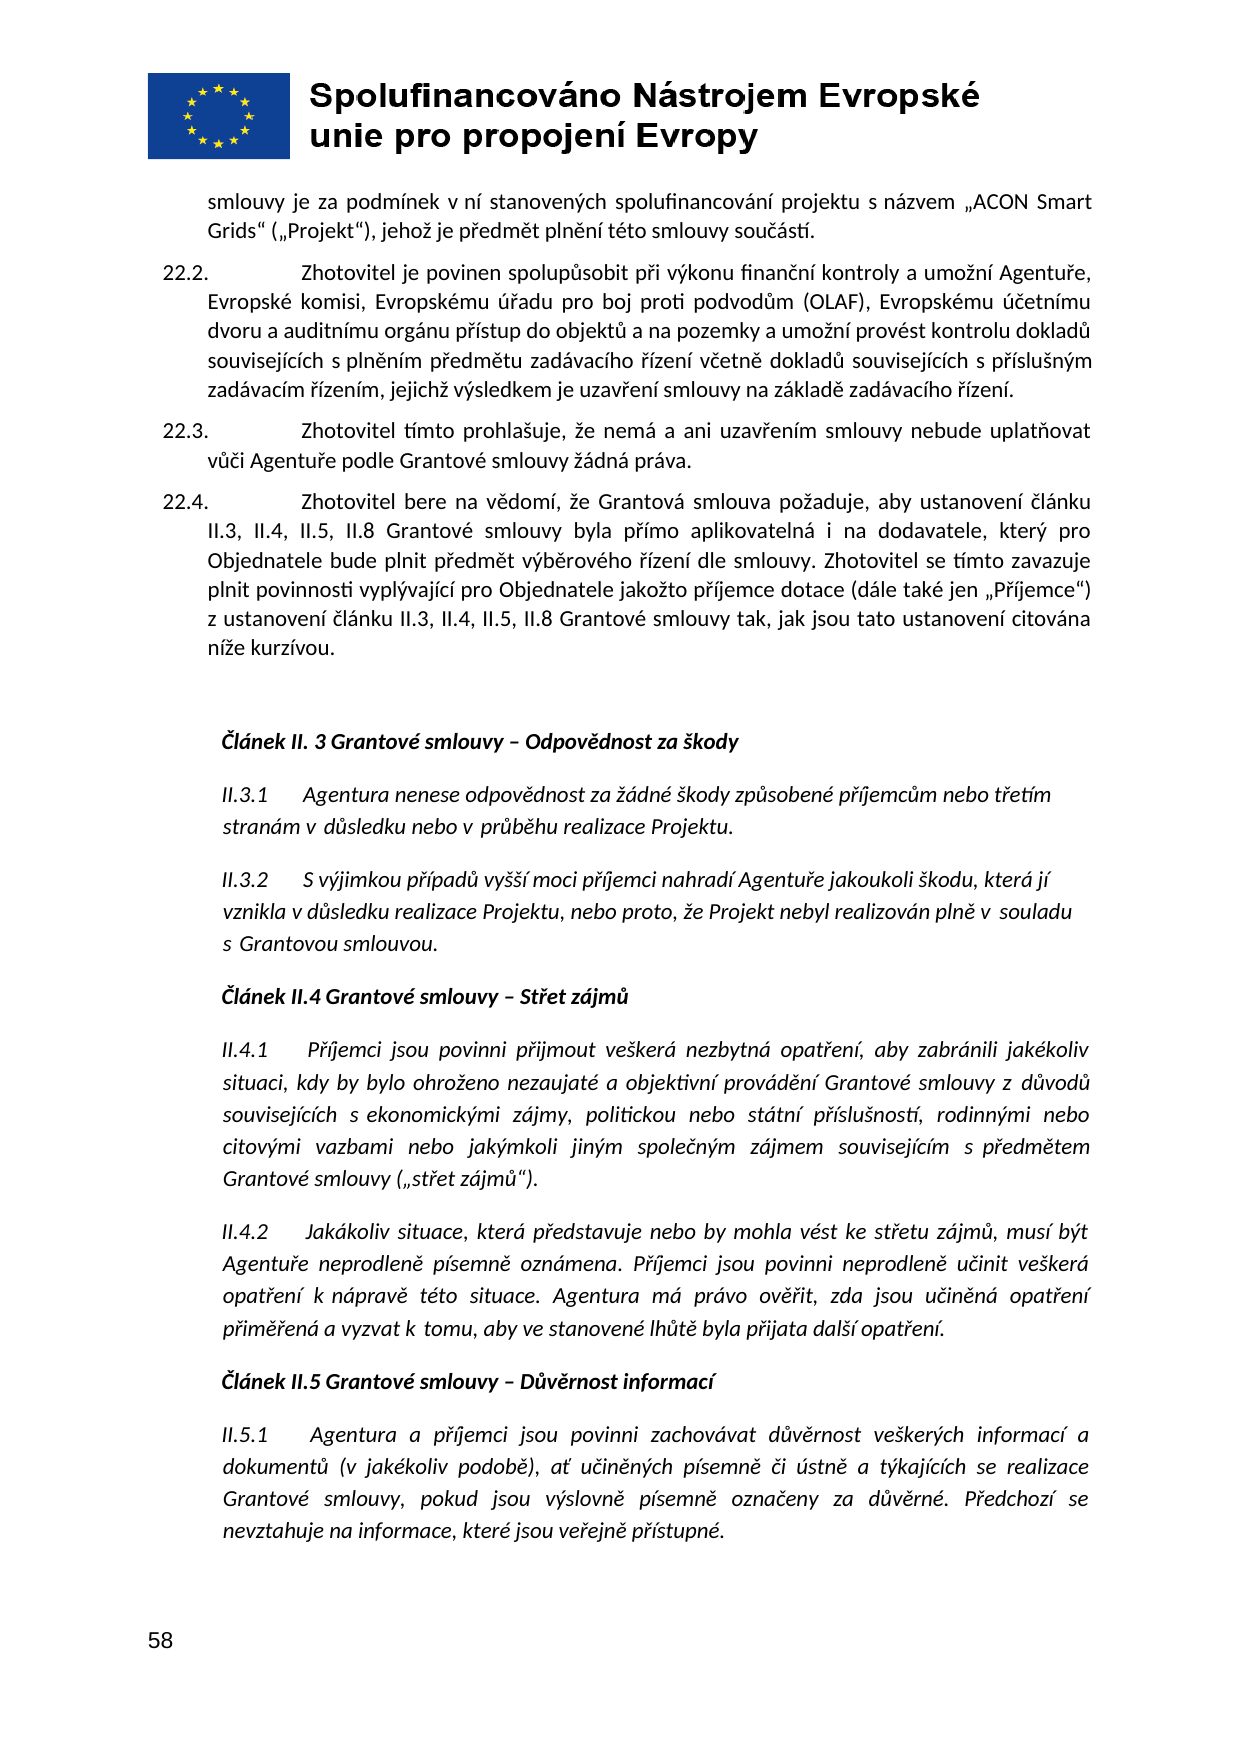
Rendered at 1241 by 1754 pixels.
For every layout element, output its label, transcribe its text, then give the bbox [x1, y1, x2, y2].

text Článek II.4 Grantové smlouvy – Střet zájmů [148, 982, 1093, 1011]
text II.5.1 Agentura a příjemci jsou povinni zachovávat důvěrnost veškerých informací a dokumentů (v jakékoliv podobě), ať učiněných písemně či ústně a týkajících se realizace Grantové smlouvy, pokud jsou výslovně písemně označeny za důvěrné. Předchozí se nevztahuje na informace, které jsou veřejně přístupné. [221, 1420, 1093, 1544]
text II.3.1 Agentura nenese odpovědnost za žádné škody způsobené příjemcům nebo třetím stranám v důsledku nebo v průběhu realizace Projektu. [221, 780, 1093, 840]
text Článek II.5 Grantové smlouvy – Důvěrnost informací [148, 1367, 1093, 1395]
list Zhotovitel je povinen spolupůsobit při výkonu finanční kontroly a umožní Agentuře, Evropské komisi, Evropskému úřadu pro boj proti podvodům (OLAF), Evropskému účetnímu dvoru a auditnímu orgánu přístup do objektů a na pozemky a umožní provést kontrolu dokladů souvisejících s plněním předmětu zadávacího řízení včetně dokladů souvisejících s příslušným zadávacím řízením, jejichž výsledkem je uzavření smlouvy na základě zadávacího řízení. [162, 257, 1093, 403]
text Článek II. 3 Grantové smlouvy – Odpovědnost za škody [148, 727, 1093, 755]
list Zhotovitel tímto prohlašuje, že nemá a ani uzavřením smlouvy nebude uplatňovat vůči Agentuře podle Grantové smlouvy žádná práva. [162, 416, 1093, 474]
picture [147, 73, 991, 160]
text II.4.1 Příjemci jsou povinni přijmout veškerá nezbytná opatření, aby zabránili jakékoliv situaci, kdy by bylo ohroženo nezaujaté a objektivní provádění Grantové smlouvy z důvodů souvisejících s ekonomickými zájmy, politickou nebo státní příslušností, rodinnými nebo citovými vazbami nebo jakýmkoli jiným společným zájmem souvisejícím s předmětem Grantové smlouvy („střet zájmů“). [221, 1036, 1093, 1192]
text II.4.2 Jakákoliv situace, která představuje nebo by mohla vést ke střetu zájmů, musí být Agentuře neprodleně písemně oznámena. Příjemci jsou povinni neprodleně učinit veškerá opatření k nápravě této situace. Agentura má právo ověřit, zda jsou učiněná opatření přiměřená a vyzvat k tomu, aby ve stanovené lhůtě byla přijata další opatření. [221, 1217, 1093, 1342]
text II.3.2 S výjimkou případů vyšší moci příjemci nahradí Agentuře jakoukoli škodu, která jí vznikla v důsledku realizace Projektu, nebo proto, že Projekt nebyl realizován plně v souladu s Grantovou smlouvou. [221, 865, 1093, 957]
list Zhotovitel bere na vědomí, že Grantová smlouva požaduje, aby ustanovení článku II.3, II.4, II.5, II.8 Grantové smlouvy byla přímo aplikovatelná i na dodavatele, který pro Objednatele bude plnit předmět výběrového řízení dle smlouvy. Zhotovitel se tímto zavazuje plnit povinnosti vyplývající pro Objednatele jakožto příjemce dotace (dále také jen „Příjemce“) z ustanovení článku II.3, II.4, II.5, II.8 Grantové smlouvy tak, jak jsou tato ustanovení citována níže kurzívou. [162, 486, 1093, 661]
